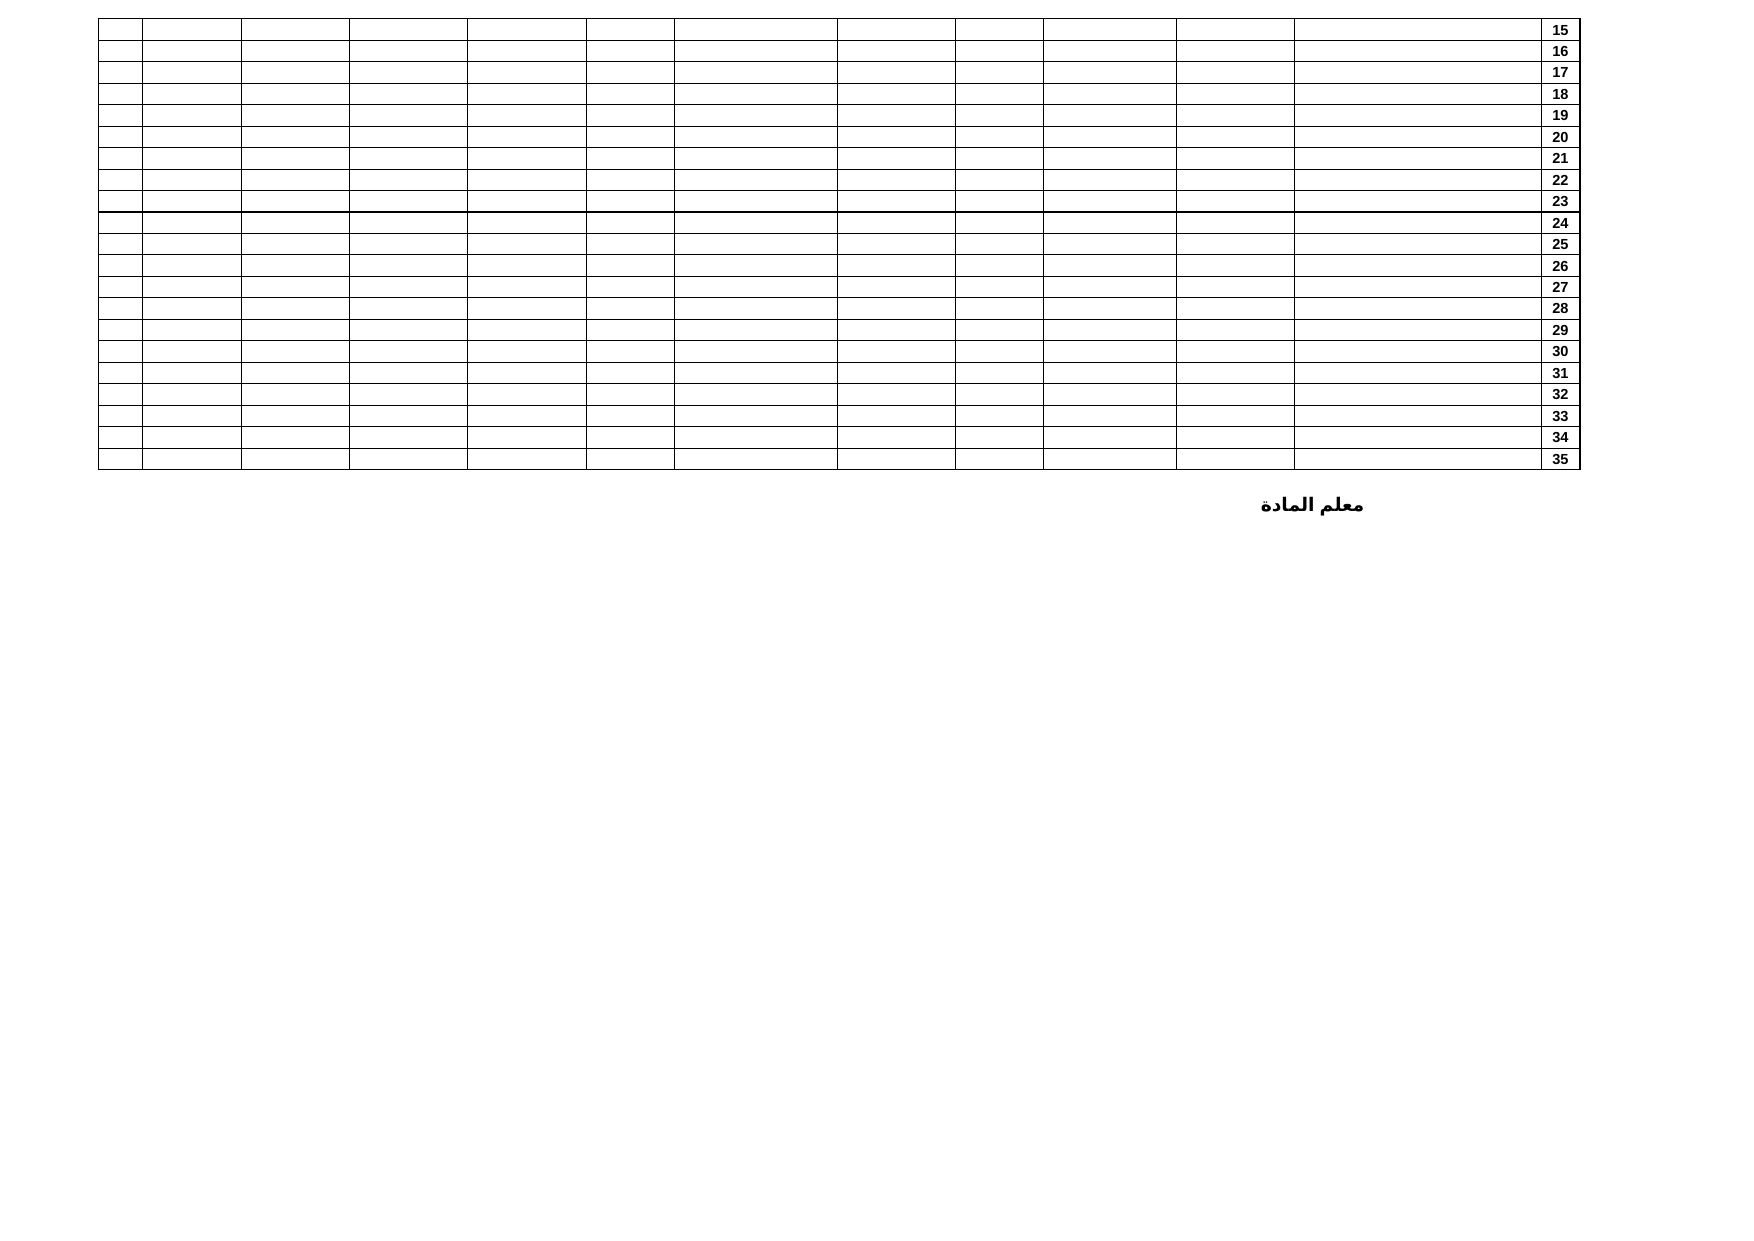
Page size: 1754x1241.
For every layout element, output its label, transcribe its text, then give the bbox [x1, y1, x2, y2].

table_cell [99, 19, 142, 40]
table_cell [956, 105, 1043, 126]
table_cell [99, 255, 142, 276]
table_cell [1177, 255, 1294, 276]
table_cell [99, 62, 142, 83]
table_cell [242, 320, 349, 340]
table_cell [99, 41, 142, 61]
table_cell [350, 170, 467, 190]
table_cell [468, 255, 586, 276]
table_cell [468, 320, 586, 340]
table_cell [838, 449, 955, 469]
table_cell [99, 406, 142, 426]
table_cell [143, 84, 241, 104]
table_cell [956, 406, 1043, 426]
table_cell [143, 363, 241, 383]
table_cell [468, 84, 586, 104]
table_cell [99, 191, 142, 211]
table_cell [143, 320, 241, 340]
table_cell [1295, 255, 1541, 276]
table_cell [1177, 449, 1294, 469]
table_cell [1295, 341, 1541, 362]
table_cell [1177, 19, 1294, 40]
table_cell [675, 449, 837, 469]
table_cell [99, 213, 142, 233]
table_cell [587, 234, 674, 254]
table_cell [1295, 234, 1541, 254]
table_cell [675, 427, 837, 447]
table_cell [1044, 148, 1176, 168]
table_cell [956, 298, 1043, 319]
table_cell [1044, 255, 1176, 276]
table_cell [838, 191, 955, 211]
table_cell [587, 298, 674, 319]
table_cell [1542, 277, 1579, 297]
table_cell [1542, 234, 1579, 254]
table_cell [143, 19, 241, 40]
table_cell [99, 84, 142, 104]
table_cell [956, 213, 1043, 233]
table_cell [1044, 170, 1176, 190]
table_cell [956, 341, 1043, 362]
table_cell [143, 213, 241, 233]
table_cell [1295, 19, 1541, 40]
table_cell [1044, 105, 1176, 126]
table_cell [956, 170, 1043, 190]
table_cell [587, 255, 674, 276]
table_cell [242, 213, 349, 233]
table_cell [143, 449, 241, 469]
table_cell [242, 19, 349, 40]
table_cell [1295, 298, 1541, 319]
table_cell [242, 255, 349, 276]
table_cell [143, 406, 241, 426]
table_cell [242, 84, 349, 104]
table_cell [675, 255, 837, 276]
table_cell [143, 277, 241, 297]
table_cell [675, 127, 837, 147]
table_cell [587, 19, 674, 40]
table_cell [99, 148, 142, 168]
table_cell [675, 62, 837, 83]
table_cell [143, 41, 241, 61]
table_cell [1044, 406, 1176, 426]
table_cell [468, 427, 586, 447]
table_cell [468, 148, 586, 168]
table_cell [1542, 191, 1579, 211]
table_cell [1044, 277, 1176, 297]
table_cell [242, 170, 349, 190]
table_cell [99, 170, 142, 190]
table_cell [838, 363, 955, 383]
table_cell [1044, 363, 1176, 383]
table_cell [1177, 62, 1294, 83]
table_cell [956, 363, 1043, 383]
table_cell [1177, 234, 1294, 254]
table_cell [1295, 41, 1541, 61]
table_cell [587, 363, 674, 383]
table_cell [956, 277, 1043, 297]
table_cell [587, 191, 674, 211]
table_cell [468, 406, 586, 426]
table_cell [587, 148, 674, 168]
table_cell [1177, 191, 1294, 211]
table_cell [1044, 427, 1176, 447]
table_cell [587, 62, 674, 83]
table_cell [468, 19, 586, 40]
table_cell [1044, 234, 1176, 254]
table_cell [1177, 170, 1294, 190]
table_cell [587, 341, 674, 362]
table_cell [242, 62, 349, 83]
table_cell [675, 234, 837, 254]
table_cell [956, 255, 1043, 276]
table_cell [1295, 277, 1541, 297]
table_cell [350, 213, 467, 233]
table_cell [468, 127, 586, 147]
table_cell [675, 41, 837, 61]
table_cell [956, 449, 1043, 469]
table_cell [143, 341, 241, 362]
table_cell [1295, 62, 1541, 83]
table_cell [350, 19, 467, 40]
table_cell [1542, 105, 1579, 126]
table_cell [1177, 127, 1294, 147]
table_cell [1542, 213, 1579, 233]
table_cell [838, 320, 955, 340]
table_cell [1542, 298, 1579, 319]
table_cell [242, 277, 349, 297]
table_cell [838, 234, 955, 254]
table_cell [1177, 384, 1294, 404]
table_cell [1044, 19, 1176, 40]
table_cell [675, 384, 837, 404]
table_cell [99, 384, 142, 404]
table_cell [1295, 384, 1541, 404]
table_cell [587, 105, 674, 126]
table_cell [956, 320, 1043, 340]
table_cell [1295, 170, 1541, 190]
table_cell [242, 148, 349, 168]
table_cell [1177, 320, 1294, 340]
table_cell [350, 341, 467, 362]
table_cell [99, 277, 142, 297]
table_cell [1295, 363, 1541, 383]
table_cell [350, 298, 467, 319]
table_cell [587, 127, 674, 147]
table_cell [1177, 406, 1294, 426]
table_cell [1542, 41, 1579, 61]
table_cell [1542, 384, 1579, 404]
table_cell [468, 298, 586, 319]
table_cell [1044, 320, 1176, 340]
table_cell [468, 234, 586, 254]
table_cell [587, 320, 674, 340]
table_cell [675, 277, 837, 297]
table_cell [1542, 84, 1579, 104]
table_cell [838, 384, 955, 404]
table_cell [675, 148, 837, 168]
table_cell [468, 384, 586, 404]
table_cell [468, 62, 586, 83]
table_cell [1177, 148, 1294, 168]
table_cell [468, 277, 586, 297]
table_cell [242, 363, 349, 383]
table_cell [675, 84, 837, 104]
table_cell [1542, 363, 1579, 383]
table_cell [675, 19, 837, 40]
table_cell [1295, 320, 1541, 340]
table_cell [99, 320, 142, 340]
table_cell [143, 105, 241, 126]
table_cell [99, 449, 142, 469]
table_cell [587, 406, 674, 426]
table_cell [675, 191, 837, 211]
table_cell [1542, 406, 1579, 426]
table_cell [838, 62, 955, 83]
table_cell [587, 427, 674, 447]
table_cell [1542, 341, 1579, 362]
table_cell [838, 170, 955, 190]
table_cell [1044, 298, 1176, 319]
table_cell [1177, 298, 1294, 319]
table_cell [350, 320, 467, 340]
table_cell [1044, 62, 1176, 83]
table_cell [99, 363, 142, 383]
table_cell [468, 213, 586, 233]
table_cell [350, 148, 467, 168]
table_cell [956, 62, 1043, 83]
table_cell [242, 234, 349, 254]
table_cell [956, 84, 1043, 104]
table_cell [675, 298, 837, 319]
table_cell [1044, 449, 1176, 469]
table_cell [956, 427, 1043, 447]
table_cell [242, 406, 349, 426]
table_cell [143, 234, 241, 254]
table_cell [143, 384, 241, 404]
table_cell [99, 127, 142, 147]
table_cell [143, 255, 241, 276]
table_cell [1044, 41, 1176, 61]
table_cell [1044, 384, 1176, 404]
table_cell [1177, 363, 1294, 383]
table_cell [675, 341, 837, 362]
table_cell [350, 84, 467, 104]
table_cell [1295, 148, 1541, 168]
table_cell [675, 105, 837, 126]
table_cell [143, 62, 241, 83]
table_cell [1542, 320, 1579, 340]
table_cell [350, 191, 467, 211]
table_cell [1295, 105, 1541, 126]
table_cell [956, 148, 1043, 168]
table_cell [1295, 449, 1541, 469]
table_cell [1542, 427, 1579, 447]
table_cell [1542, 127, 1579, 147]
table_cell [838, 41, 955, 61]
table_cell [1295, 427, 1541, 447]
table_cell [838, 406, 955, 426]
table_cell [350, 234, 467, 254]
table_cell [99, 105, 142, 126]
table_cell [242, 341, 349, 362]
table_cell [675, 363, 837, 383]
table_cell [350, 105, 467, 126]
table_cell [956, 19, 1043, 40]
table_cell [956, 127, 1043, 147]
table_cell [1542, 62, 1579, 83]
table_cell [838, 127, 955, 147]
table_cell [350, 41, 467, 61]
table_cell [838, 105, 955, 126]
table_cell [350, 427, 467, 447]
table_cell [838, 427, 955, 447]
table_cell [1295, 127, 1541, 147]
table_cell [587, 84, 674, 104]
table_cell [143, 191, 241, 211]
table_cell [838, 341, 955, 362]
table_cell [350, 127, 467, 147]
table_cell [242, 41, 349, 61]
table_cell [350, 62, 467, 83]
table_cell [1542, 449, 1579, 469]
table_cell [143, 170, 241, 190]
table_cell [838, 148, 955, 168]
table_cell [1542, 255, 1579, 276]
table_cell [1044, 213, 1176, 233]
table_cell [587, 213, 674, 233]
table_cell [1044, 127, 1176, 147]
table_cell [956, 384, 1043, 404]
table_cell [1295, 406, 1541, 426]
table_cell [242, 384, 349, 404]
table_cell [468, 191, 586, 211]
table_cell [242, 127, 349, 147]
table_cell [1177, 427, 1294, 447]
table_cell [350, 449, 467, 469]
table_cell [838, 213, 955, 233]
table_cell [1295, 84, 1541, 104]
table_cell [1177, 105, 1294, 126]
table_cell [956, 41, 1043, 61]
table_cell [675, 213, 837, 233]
text معلم المادة [10, 493, 1668, 515]
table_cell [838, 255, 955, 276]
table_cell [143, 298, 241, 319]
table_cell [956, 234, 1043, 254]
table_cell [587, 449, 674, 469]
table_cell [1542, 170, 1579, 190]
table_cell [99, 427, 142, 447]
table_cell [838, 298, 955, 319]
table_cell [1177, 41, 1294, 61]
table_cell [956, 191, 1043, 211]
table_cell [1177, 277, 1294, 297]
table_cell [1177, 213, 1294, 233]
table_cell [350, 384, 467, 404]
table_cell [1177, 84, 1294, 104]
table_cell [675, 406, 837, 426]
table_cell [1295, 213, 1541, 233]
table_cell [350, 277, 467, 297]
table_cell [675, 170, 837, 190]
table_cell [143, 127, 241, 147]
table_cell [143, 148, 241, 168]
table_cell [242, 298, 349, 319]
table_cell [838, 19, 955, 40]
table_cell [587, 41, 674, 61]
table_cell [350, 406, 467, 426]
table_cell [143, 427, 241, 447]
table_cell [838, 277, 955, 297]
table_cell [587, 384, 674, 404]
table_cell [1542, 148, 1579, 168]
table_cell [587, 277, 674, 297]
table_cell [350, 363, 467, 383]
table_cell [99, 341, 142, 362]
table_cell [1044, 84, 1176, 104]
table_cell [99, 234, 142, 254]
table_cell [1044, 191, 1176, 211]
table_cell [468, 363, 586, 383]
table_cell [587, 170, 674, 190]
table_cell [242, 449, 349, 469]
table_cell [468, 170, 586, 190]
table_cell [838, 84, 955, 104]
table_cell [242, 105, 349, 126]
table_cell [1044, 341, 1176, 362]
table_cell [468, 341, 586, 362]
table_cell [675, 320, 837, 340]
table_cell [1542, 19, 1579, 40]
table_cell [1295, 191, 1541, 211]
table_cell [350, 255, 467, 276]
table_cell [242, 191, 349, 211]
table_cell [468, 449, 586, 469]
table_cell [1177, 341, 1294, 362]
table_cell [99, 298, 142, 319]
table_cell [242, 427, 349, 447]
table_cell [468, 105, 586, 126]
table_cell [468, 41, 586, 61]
